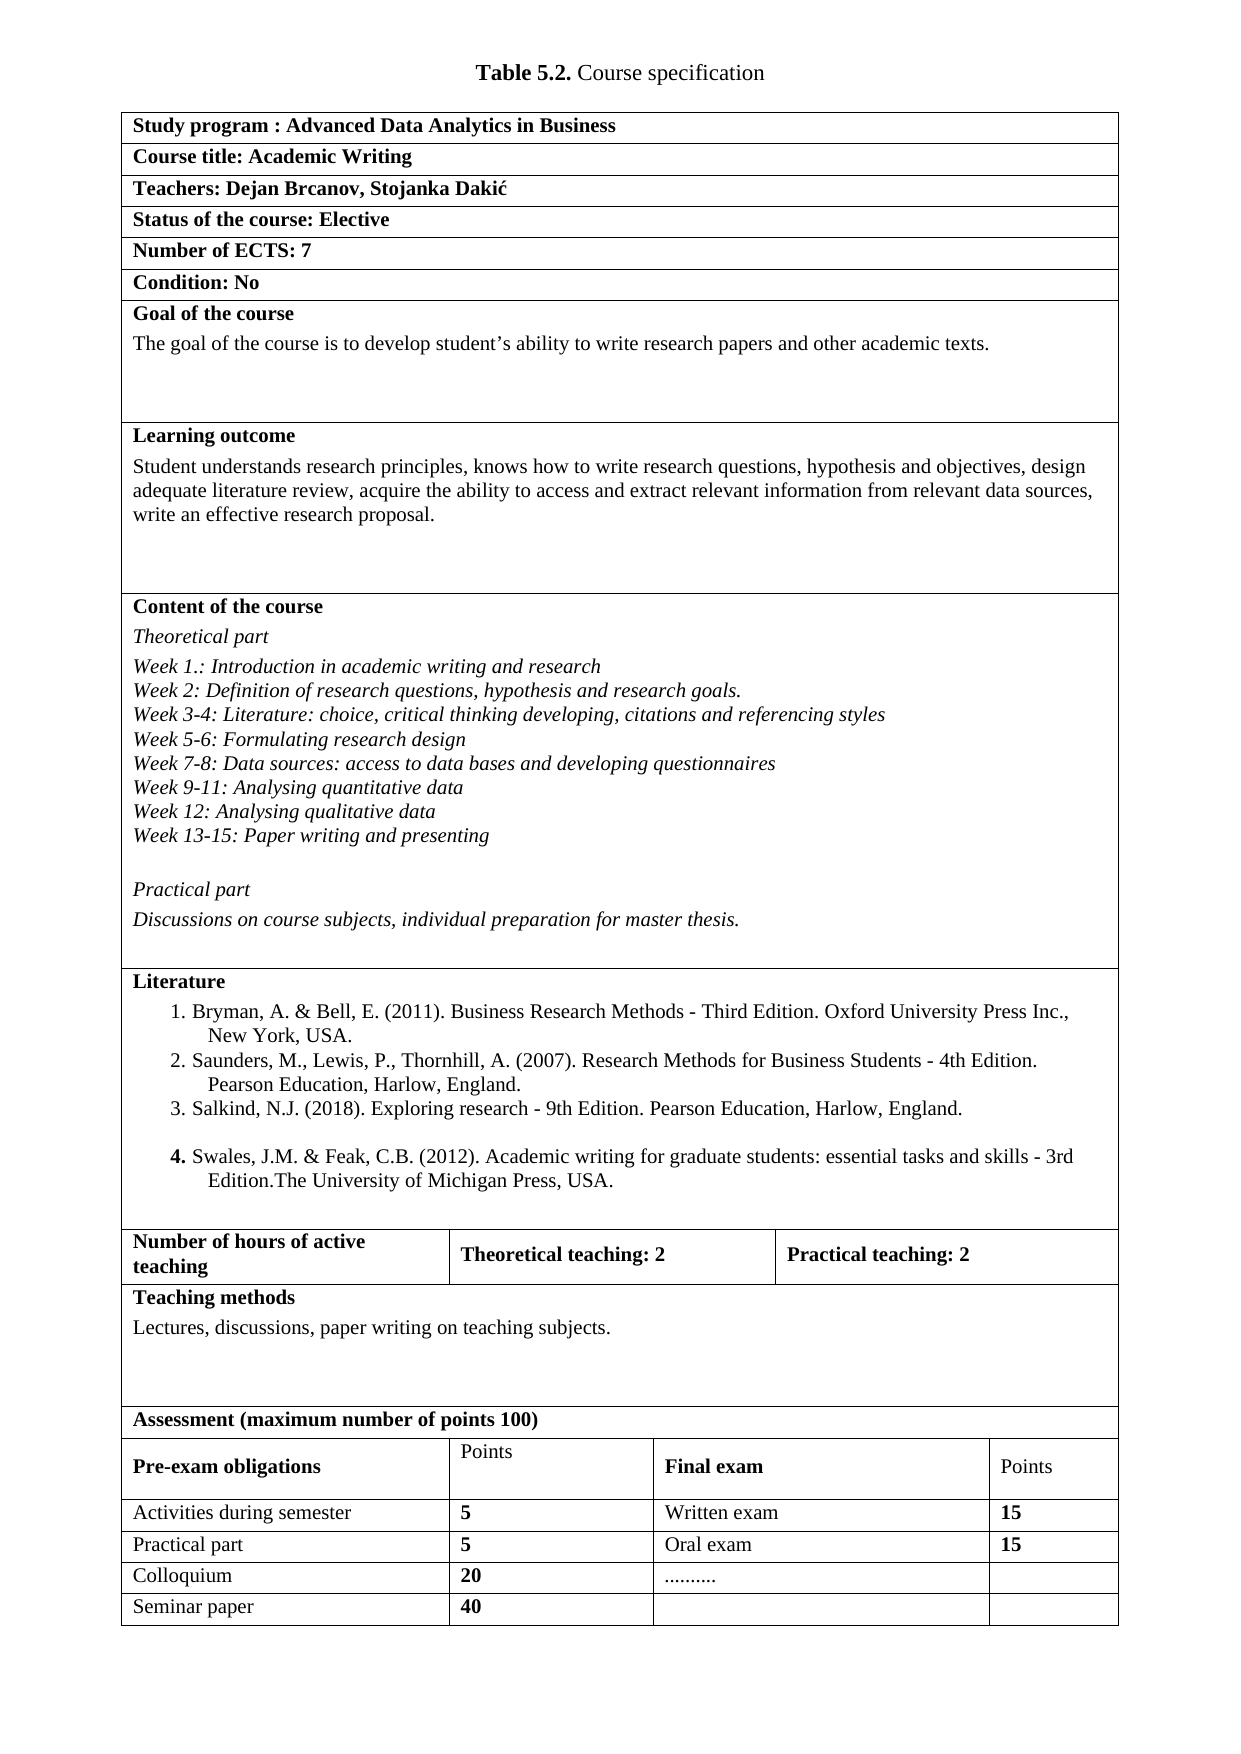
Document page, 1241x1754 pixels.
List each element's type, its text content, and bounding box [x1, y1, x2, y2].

table_cell Points [990, 1439, 1118, 1499]
table_cell 15 [990, 1532, 1118, 1562]
table_cell Activities during semester [122, 1500, 449, 1531]
table_cell Teachers: Dejan Brcanov, Stojanka Dakić [122, 176, 1118, 206]
table_cell Condition: No [122, 270, 1118, 300]
table_cell 5 [450, 1532, 653, 1562]
table_cell Theoretical teaching: 2 [450, 1230, 775, 1284]
table_cell Practical part [122, 1532, 449, 1562]
table_cell [990, 1563, 1118, 1593]
table_cell Written exam [654, 1500, 989, 1531]
table_cell Number of ECTS: 7 [122, 238, 1118, 268]
table_cell 20 [450, 1563, 653, 1593]
table_cell 15 [990, 1500, 1118, 1531]
table_cell Assessment (maximum number of points 100) [122, 1407, 1118, 1437]
table_cell Number of hours of active teaching [122, 1230, 449, 1284]
table_cell Pre-exam obligations [122, 1439, 449, 1499]
table_cell [654, 1594, 989, 1624]
table_cell Teaching methods Lectures, discussions, paper writing on teaching subjects. [122, 1285, 1118, 1406]
table_cell Practical teaching: 2 [776, 1230, 1118, 1284]
table_cell 40 [450, 1594, 653, 1624]
table_cell Status of the course: Elective [122, 207, 1118, 237]
table_cell Literature Bryman, A. & Bell, E. (2011). Business Research Methods - Third Edition. Oxford University Press Inc., New York, USA. Saunders, M., Lewis, P., Thornhill, A. (2007). Research Methods for Business Students - 4th Edition. Pearson Education, Harlow, England. Salkind, N.J. (2018). Exploring research - 9th Edition. Pearson Education, Harlow, England. Swales, J.M. & Feak, C.B. (2012). Academic writing for graduate students: essential tasks and skills - 3rd Edition.The University of Michigan Press, USA. [122, 969, 1118, 1228]
table_cell Points [450, 1439, 653, 1499]
table_cell Goal of the course The goal of the course is to develop student’s ability to write research papers and other academic texts. [122, 301, 1118, 422]
table_cell Course title: Academic Writing [122, 144, 1118, 174]
table_cell .......... [654, 1563, 989, 1593]
table_cell Oral exam [654, 1532, 989, 1562]
table_cell [990, 1594, 1118, 1624]
table_cell Content of the course Theoretical part Week 1.: Introduction in academic writing and research Week 2: Definition of research questions, hypothesis and research goals. Week 3-4: Literature: choice, critical thinking developing, citations and referencing styles Week 5-6: Formulating research design Week 7-8: Data sources: access to data bases and developing questionnaires Week 9-11: Analysing quantitative data Week 12: Analysing qualitative data Week 13-15: Paper writing and presenting Practical part Discussions on course subjects, individual preparation for master thesis. [122, 594, 1118, 968]
text Table 5.2. Course specification [59, 59, 1181, 85]
table_cell Final exam [654, 1439, 989, 1499]
table_cell 5 [450, 1500, 653, 1531]
table_cell Colloquium [122, 1563, 449, 1593]
table_cell Learning outcome Student understands research principles, knows how to write research questions, hypothesis and objectives, design adequate literature review, acquire the ability to access and extract relevant information from relevant data sources, write an effective research proposal. [122, 423, 1118, 593]
table_header Study program : Advanced Data Analytics in Business [122, 113, 1118, 143]
table_cell Seminar paper [122, 1594, 449, 1624]
